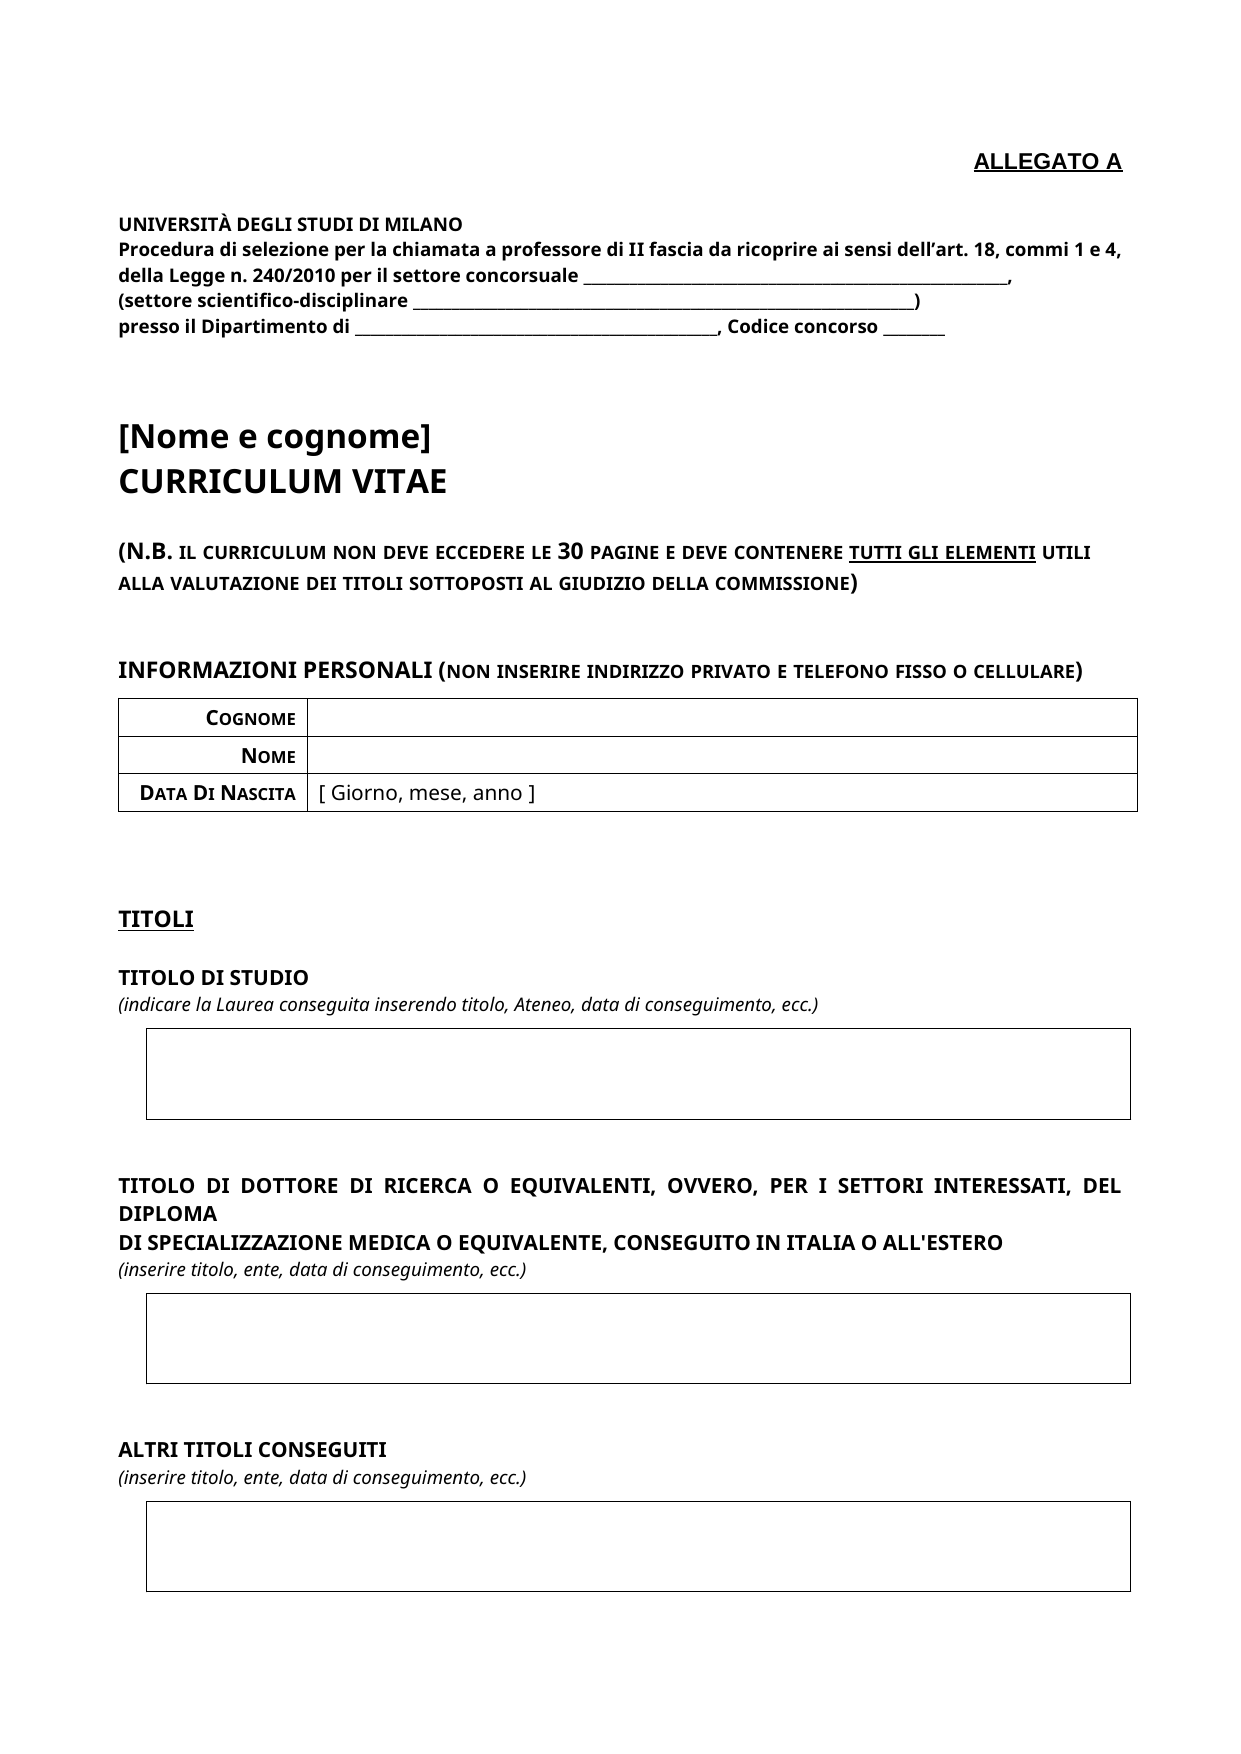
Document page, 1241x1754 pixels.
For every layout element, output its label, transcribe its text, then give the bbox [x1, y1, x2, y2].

table_cell [308, 737, 1137, 773]
text Procedura di selezione per la chiamata a professore di II fascia da ricoprire ai sensi dell’art. 18, commi 1 e 4, della Legge n. 240/2010 per il settore concorsuale _______________________________________________________, [118, 237, 1122, 288]
text UNIVERSITÀ DEGLI STUDI DI MILANO [118, 211, 1122, 237]
text presso il Dipartimento di _______________________________________________, Codice concorso ________ [118, 313, 1122, 339]
text CURRICULUM VITAE [118, 458, 1122, 503]
table_header Cognome [119, 699, 307, 736]
text (inserire titolo, ente, data di conseguimento, ecc.) [118, 1256, 1122, 1282]
text (inserire titolo, ente, data di conseguimento, ecc.) [118, 1464, 1122, 1489]
text INFORMAZIONI PERSONALI (non inserire indirizzo privato e telefono fisso o cellulare) [118, 654, 1122, 685]
text (indicare la Laurea conseguita inserendo titolo, Ateneo, data di conseguimento, ecc.) [118, 991, 1122, 1017]
text TITOLI [118, 903, 1122, 934]
text TITOLO DI STUDIO [118, 963, 1122, 991]
table_cell Data Di Nascita [119, 774, 307, 811]
table_cell [ Giorno, mese, anno ] [308, 774, 1137, 811]
table_cell Nome [119, 737, 307, 773]
text (N.B. il curriculum non deve eccedere le 30 pagine e deve contenere tutti gli elementi utili alla valutazione dei titoli sottoposti al giudizio della commissione) [118, 534, 1122, 597]
text DI SPECIALIZZAZIONE MEDICA O EQUIVALENTE, CONSEGUITO IN ITALIA O ALL'ESTERO [118, 1228, 1122, 1256]
text ALLEGATO A [118, 148, 1122, 174]
text TITOLO DI DOTTORE DI RICERCA O EQUIVALENTI, OVVERO, PER I SETTORI INTERESSATI, DEL DIPLOMA [118, 1171, 1122, 1228]
table_header [308, 699, 1137, 736]
text ALTRI TITOLI CONSEGUITI [118, 1436, 1122, 1464]
text (settore scientifico-disciplinare _________________________________________________________________) [118, 288, 1122, 313]
text [Nome e cognome] [118, 412, 1122, 458]
